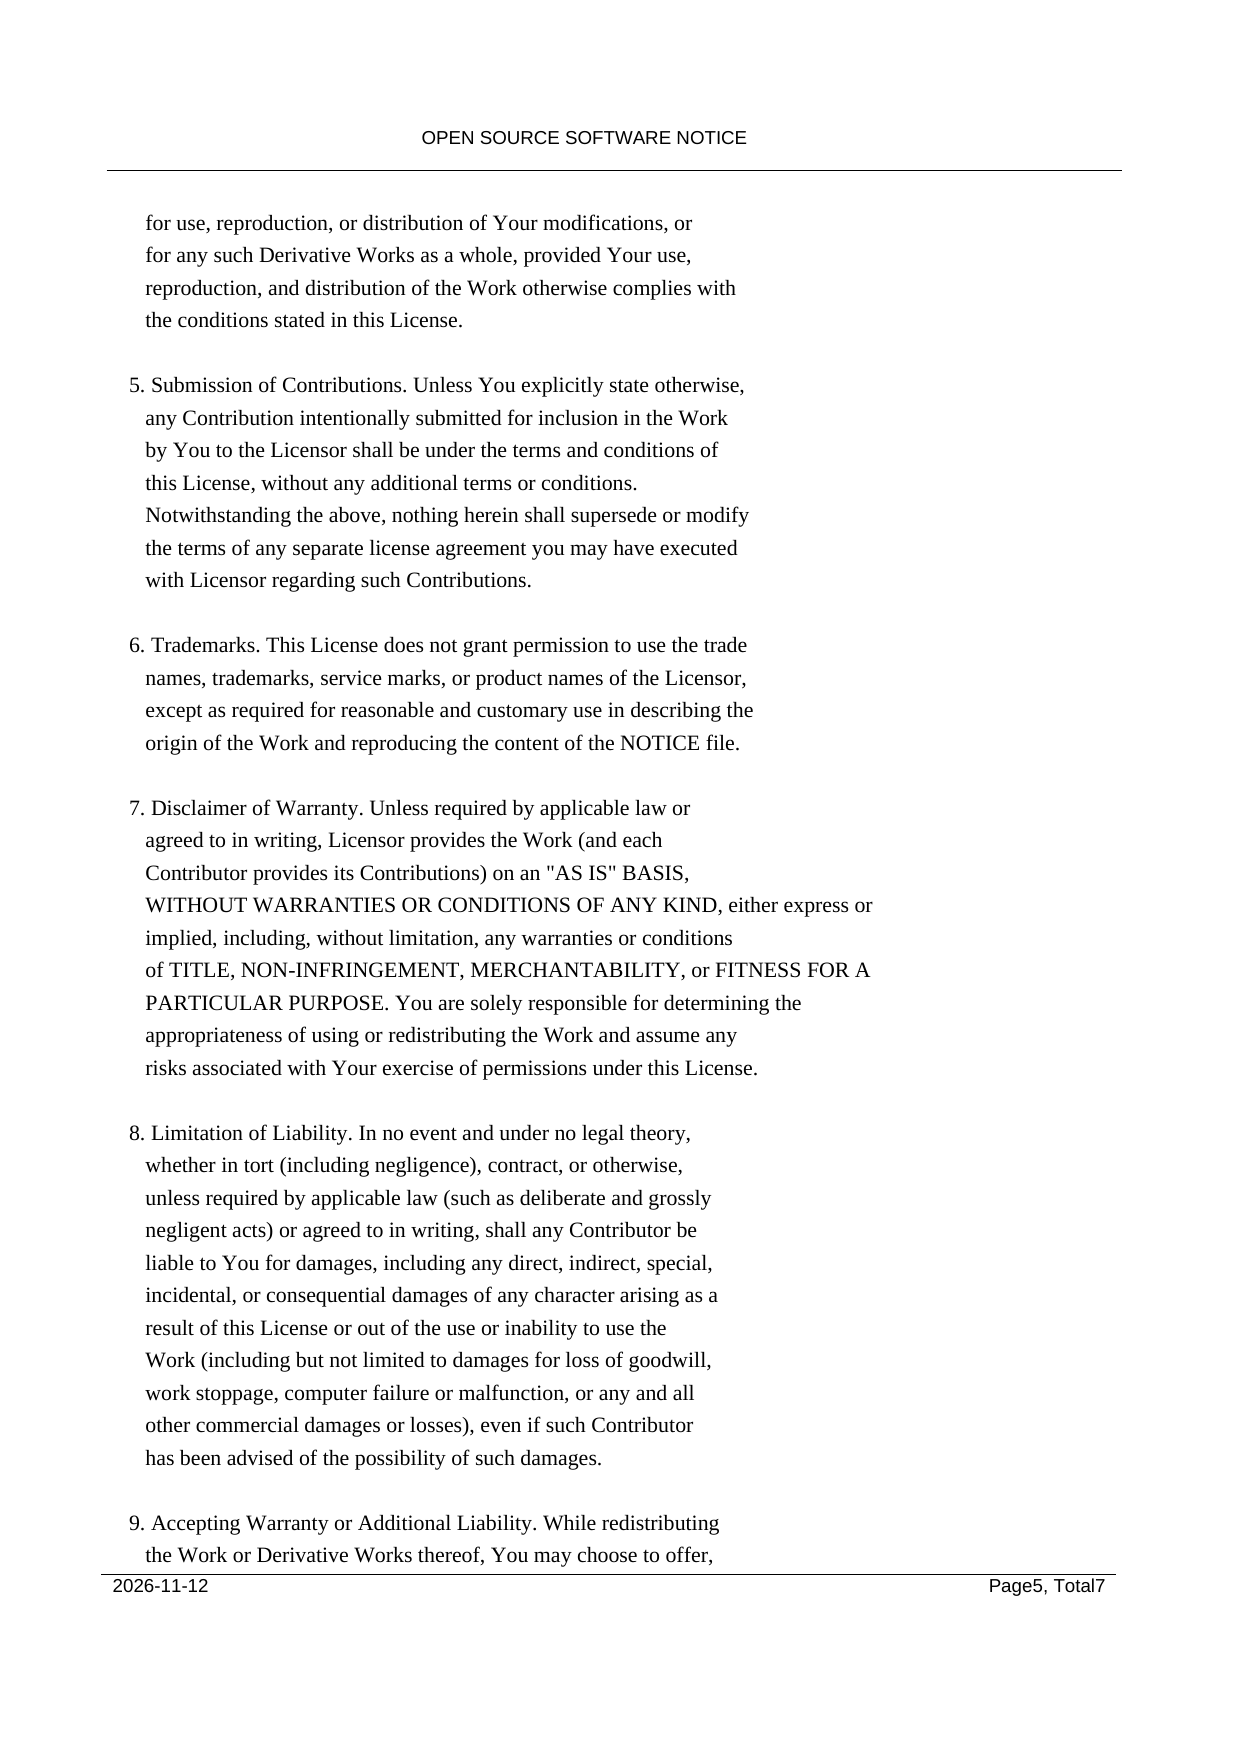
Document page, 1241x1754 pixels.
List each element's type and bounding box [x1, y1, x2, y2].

text [112, 206, 1128, 1571]
